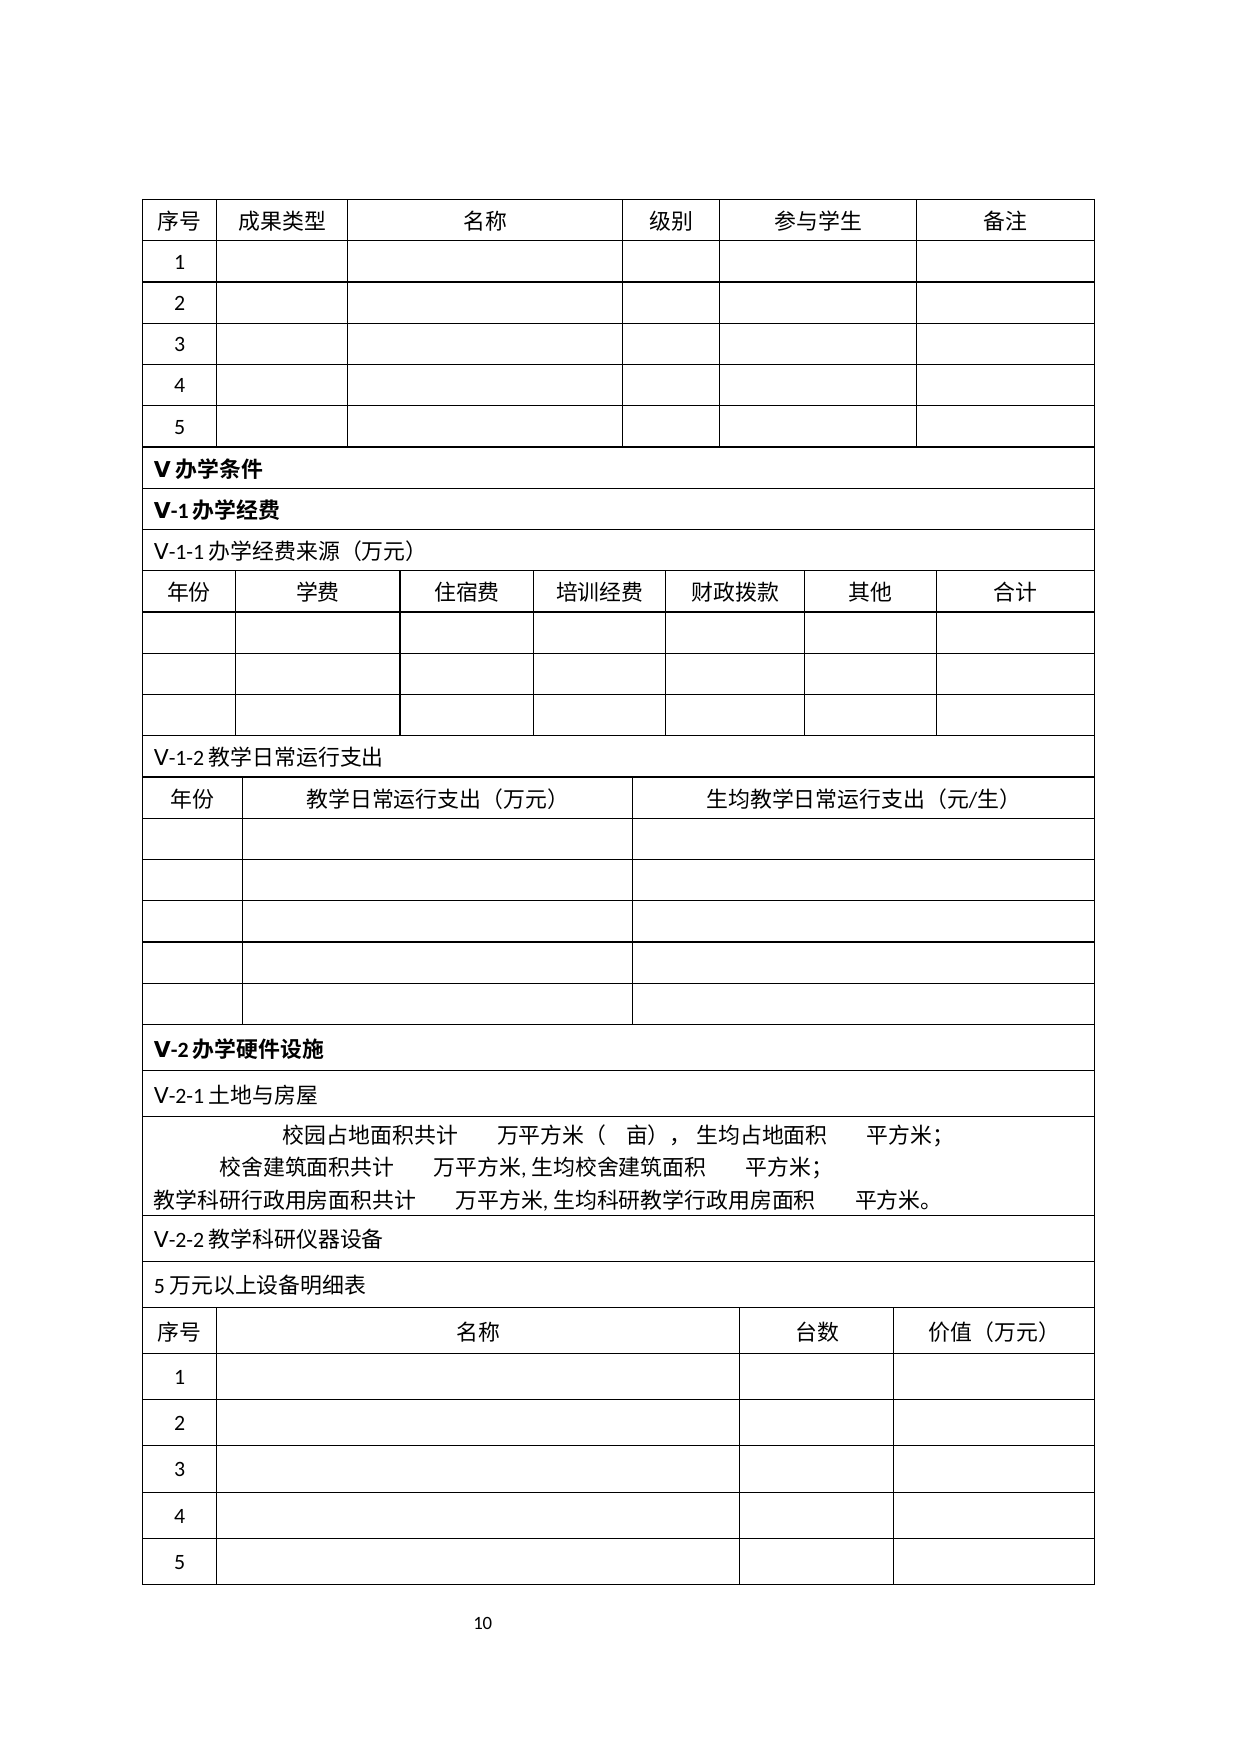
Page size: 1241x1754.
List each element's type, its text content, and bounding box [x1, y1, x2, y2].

table_cell 台数 [740, 1308, 893, 1353]
table_cell [805, 695, 936, 735]
table_cell 参与学生 [720, 200, 916, 240]
table_cell [217, 324, 347, 364]
table_cell [236, 654, 399, 694]
table_cell [623, 324, 719, 364]
table_cell [805, 613, 936, 653]
table_cell [623, 241, 719, 281]
table_cell [894, 1354, 1094, 1399]
table_cell [740, 1446, 893, 1492]
table_cell [894, 1400, 1094, 1445]
table_cell [917, 406, 1094, 446]
table_cell [633, 943, 1094, 983]
table_cell [623, 406, 719, 446]
table_cell 序号 [143, 1308, 216, 1353]
table_cell [666, 613, 804, 653]
table_cell [348, 406, 622, 446]
table_cell [236, 613, 399, 653]
table_cell 住宿费 [401, 571, 533, 611]
table_cell [217, 365, 347, 405]
table_cell 4 [143, 365, 216, 405]
table_cell [143, 860, 242, 900]
table_cell [217, 1354, 739, 1399]
table_cell [633, 819, 1094, 859]
table_cell [720, 365, 916, 405]
table_cell [666, 654, 804, 694]
table_cell [534, 613, 665, 653]
table_cell [917, 365, 1094, 405]
table_cell Ⅴ-2办学硬件设施 [143, 1025, 1094, 1070]
table_cell [937, 654, 1094, 694]
table_cell Ⅴ-1-2教学日常运行支出 [143, 736, 1094, 776]
table_cell 年份 [143, 571, 235, 611]
table_cell [243, 901, 632, 941]
table_cell [143, 984, 242, 1024]
table_cell 3 [143, 324, 216, 364]
table_cell [348, 324, 622, 364]
table_cell [348, 283, 622, 323]
table_cell Ⅴ-1办学经费 [143, 489, 1094, 529]
table_cell 名称 [348, 200, 622, 240]
table_cell [243, 819, 632, 859]
table_cell 生均教学日常运行支出（元/生） [633, 778, 1094, 818]
table_cell [720, 241, 916, 281]
table_cell [720, 324, 916, 364]
table_cell [623, 283, 719, 323]
table_cell [623, 365, 719, 405]
table_cell 成果类型 [217, 200, 347, 240]
table_cell [401, 695, 533, 735]
table_cell Ⅴ 办学条件 [143, 448, 1094, 488]
table_cell [740, 1493, 893, 1538]
table_cell [633, 984, 1094, 1024]
table_cell 教学日常运行支出（万元） [243, 778, 632, 818]
table_cell Ⅴ-2-1土地与房屋 [143, 1071, 1094, 1116]
table_cell 3 [143, 1446, 216, 1492]
table_cell [143, 943, 242, 983]
table_cell 合计 [937, 571, 1094, 611]
table_cell [143, 695, 235, 735]
table_cell [217, 1400, 739, 1445]
table_cell [217, 1539, 739, 1584]
table_cell [666, 695, 804, 735]
table_cell 5 [143, 406, 216, 446]
table_cell [740, 1539, 893, 1584]
table_cell [348, 365, 622, 405]
table_cell 名称 [217, 1308, 739, 1353]
table_cell [917, 241, 1094, 281]
table_cell [917, 283, 1094, 323]
table_cell 年份 [143, 778, 242, 818]
table_cell [534, 695, 665, 735]
table_cell [633, 860, 1094, 900]
table_cell Ⅴ-1-1办学经费来源（万元） [143, 530, 1094, 570]
table_cell 培训经费 [534, 571, 665, 611]
table_cell 2 [143, 1400, 216, 1445]
table_cell 备注 [917, 200, 1094, 240]
table_cell [720, 406, 916, 446]
table_cell [633, 901, 1094, 941]
table_cell [143, 819, 242, 859]
table_cell [401, 654, 533, 694]
table_cell 5万元以上设备明细表 [143, 1262, 1094, 1307]
table_cell 2 [143, 283, 216, 323]
table_cell [894, 1446, 1094, 1492]
table_cell [236, 695, 399, 735]
table_cell [348, 241, 622, 281]
table_cell [720, 283, 916, 323]
table_cell 价值（万元） [894, 1308, 1094, 1353]
table_cell [217, 406, 347, 446]
table_cell [217, 241, 347, 281]
table_cell [143, 654, 235, 694]
table_cell [143, 613, 235, 653]
table_cell [243, 860, 632, 900]
table_cell [937, 613, 1094, 653]
table_cell [217, 1493, 739, 1538]
table_cell [243, 984, 632, 1024]
table_cell [894, 1493, 1094, 1538]
table_cell 校园占地面积共计 万平方米（ 亩）， 生均占地面积 平方米； 校舍建筑面积共计 万平方米, 生均校舍建筑面积 平方米； 教学科研行政用房面积共计 万平方米, 生均科研教学行政用房面积 平方米。 [143, 1117, 1094, 1215]
table_cell 财政拨款 [666, 571, 804, 611]
table_cell 1 [143, 1354, 216, 1399]
table_cell [243, 943, 632, 983]
table_cell Ⅴ-2-2教学科研仪器设备 [143, 1216, 1094, 1261]
table_cell [740, 1354, 893, 1399]
table_cell 5 [143, 1539, 216, 1584]
table_cell 其他 [805, 571, 936, 611]
table_cell 级别 [623, 200, 719, 240]
table_cell [401, 613, 533, 653]
table_cell [937, 695, 1094, 735]
table_cell [805, 654, 936, 694]
table_cell [894, 1539, 1094, 1584]
table_cell 学费 [236, 571, 399, 611]
table_cell [534, 654, 665, 694]
table_cell 1 [143, 241, 216, 281]
table_cell [217, 283, 347, 323]
table_cell [217, 1446, 739, 1492]
table_cell [143, 901, 242, 941]
table_cell 4 [143, 1493, 216, 1538]
table_cell [740, 1400, 893, 1445]
table_cell 序号 [143, 200, 216, 240]
table_cell [917, 324, 1094, 364]
